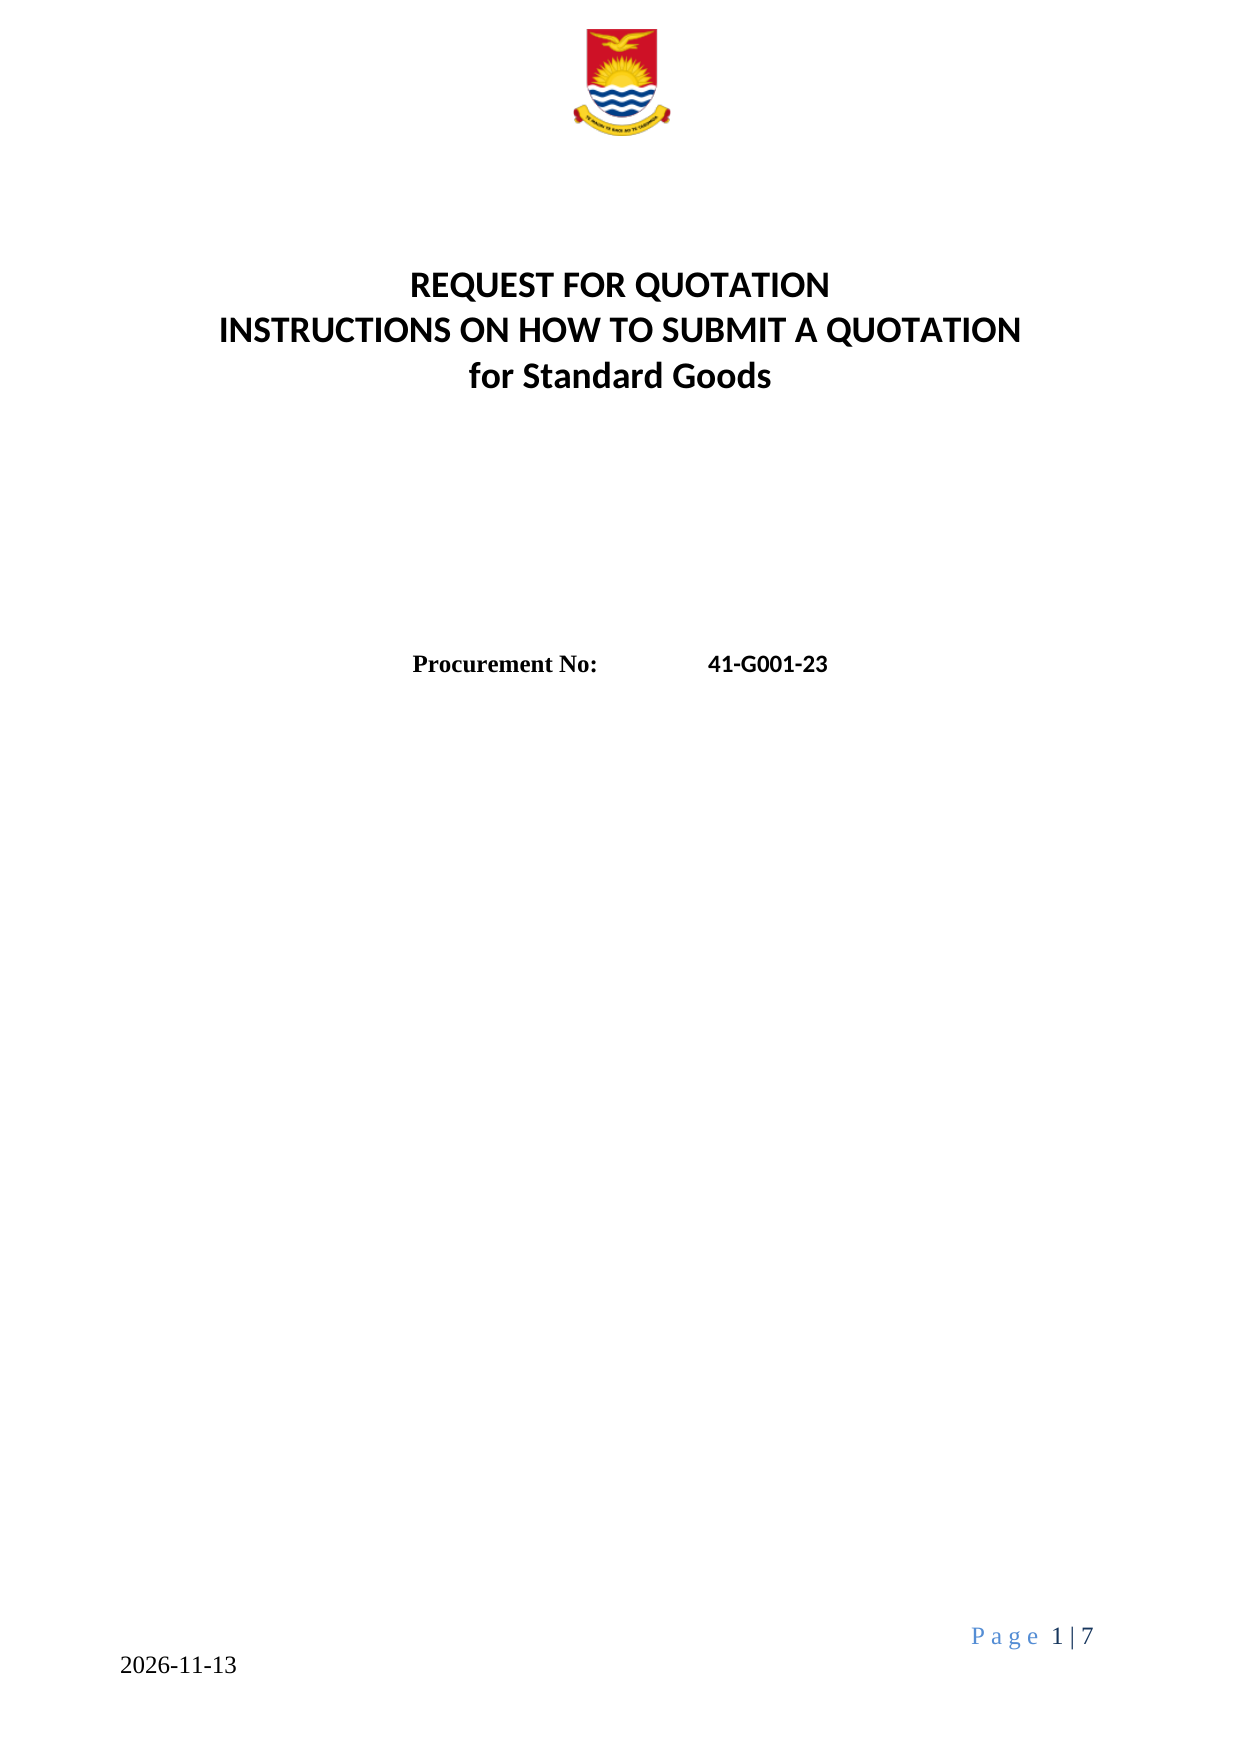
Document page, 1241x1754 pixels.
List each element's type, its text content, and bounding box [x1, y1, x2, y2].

text REQUEST FOR QUOTATION INSTRUCTIONS ON HOW TO SUBMIT A QUOTATION for Standard Goods [120, 261, 1120, 398]
text Procurement No: 41-G001-23 [120, 648, 1120, 679]
picture [573, 29, 671, 136]
